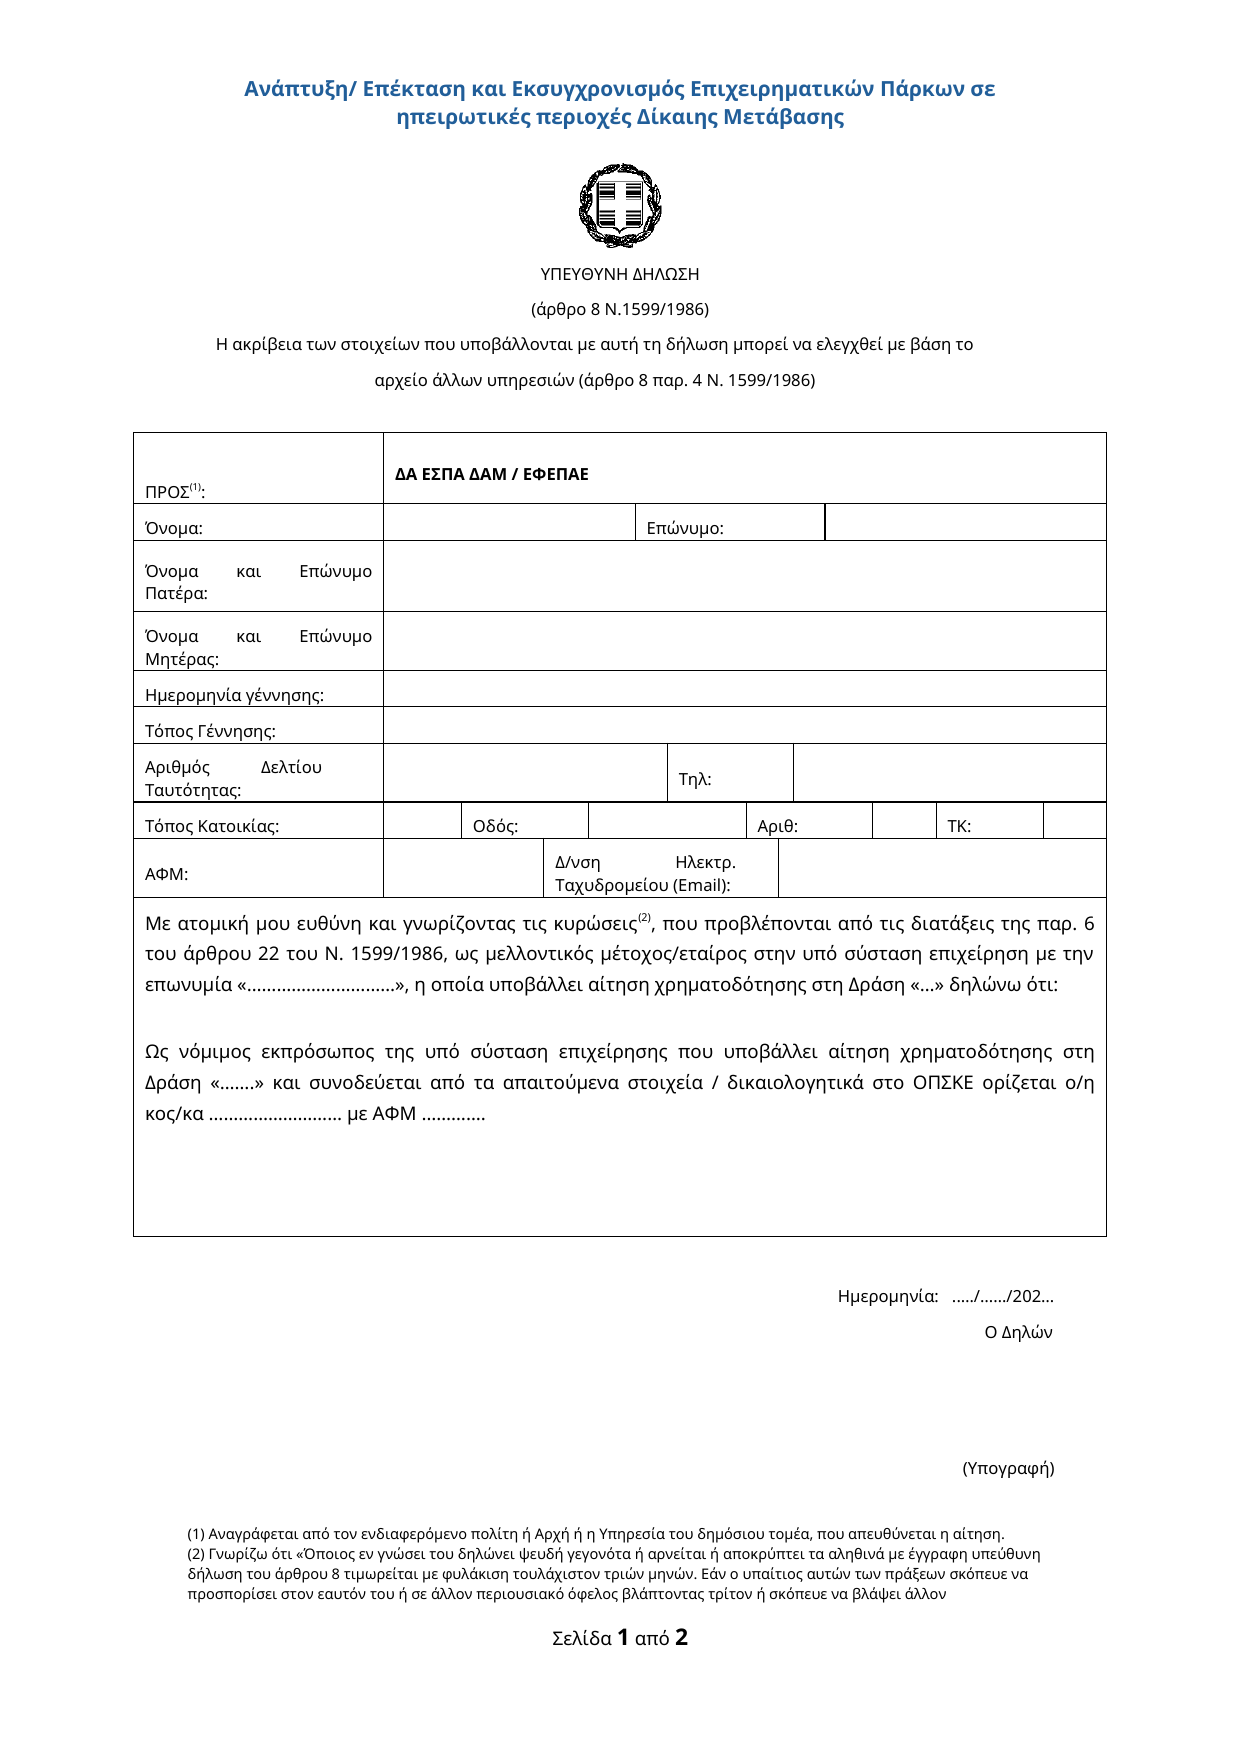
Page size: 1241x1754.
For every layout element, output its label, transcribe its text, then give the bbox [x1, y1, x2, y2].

table_cell Τηλ: [668, 744, 793, 801]
table_cell ΑΦΜ: [134, 839, 383, 897]
text Ημερομηνία: ..…/……/202… [187, 1285, 1054, 1308]
table_cell Οδός: [462, 803, 588, 838]
table_cell [384, 671, 1106, 706]
table_cell [384, 504, 635, 539]
text ΥΠΕΥΘΥΝΗ ΔΗΛΩΣΗ [187, 262, 1053, 285]
table_cell [384, 612, 1106, 670]
table_cell Δ/νση Ηλεκτρ. Ταχυδρομείου (Εmail): [544, 839, 778, 897]
picture [577, 162, 664, 250]
table_cell Όνομα και Επώνυμο Μητέρας: [134, 612, 383, 670]
table_cell [384, 707, 1106, 742]
table_cell Με ατομική μου ευθύνη και γνωρίζοντας τις κυρώσεις(2), που προβλέπονται από τις διατάξεις της παρ. 6 του άρθρου 22 του Ν. 1599/1986, ως μελλοντικός μέτοχος/εταίρος στην υπό σύσταση επιχείρηση με την επωνυμία «…………………………», η οποία υποβάλλει αίτηση χρηματοδότησης στη Δράση «…» δηλώνω ότι: Ως νόμιμος εκπρόσωπος της υπό σύσταση επιχείρησης που υποβάλλει αίτηση χρηματοδότησης στη Δράση «…….» και συνοδεύεται από τα απαιτούμενα στοιχεία / δικαιολογητικά στο ΟΠΣΚΕ ορίζεται ο/η κος/κα ……………………… με ΑΦΜ …………. [134, 898, 1106, 1236]
table_cell [384, 541, 1106, 611]
table_cell Όνομα: [134, 504, 383, 539]
text Ο Δηλών [187, 1320, 1053, 1343]
table_cell [794, 744, 1106, 801]
table_cell [384, 839, 543, 897]
table_cell Ημερομηνία γέννησης: [134, 671, 383, 706]
table_cell [589, 803, 746, 838]
table_cell Τόπος Γέννησης: [134, 707, 383, 742]
table_cell ΤΚ: [937, 803, 1043, 838]
table_header ΔΑ ΕΣΠΑ ΔΑΜ / ΕΦΕΠΑΕ [384, 433, 1106, 503]
text (Υπογραφή) [787, 1457, 1054, 1479]
table_cell [384, 803, 461, 838]
text αρχείο άλλων υπηρεσιών (άρθρο 8 παρ. 4 Ν. 1599/1986) [187, 368, 1002, 391]
text (1) Αναγράφεται από τον ενδιαφερόμενο πολίτη ή Αρχή ή η Υπηρεσία του δημόσιου τομέα, που απευθύνεται η αίτηση. [187, 1524, 1054, 1544]
table_header ΠΡΟΣ(1): [134, 433, 383, 503]
table_cell Αριθμός Δελτίου Ταυτότητας: [134, 744, 383, 801]
text (άρθρο 8 Ν.1599/1986) [187, 298, 1053, 320]
text (2) Γνωρίζω ότι «Όποιος εν γνώσει του δηλώνει ψευδή γεγονότα ή αρνείται ή αποκρύπτει τα αληθινά με έγγραφη υπεύθυνη δήλωση του άρθρου 8 τιμωρείται με φυλάκιση τουλάχιστον τριών μηνών. Εάν ο υπαίτιος αυτών των πράξεων σκόπευε να προσπορίσει στον εαυτόν του ή σε άλλον περιουσιακό όφελος βλάπτοντας τρίτον ή σκόπευε να βλάψει άλλον [187, 1544, 1053, 1604]
table_cell [384, 744, 667, 801]
table_cell Όνομα και Επώνυμο Πατέρα: [134, 541, 383, 611]
table_cell Αριθ: [747, 803, 872, 838]
table_cell [826, 504, 1106, 539]
table_cell [779, 839, 1106, 897]
text Η ακρίβεια των στοιχείων που υποβάλλονται με αυτή τη δήλωση μπορεί να ελεγχθεί με βάση το [187, 333, 1002, 356]
table_cell [1044, 803, 1106, 838]
table_cell Τόπος Κατοικίας: [134, 803, 383, 838]
table_cell Επώνυμο: [636, 504, 824, 539]
table_cell [873, 803, 936, 838]
